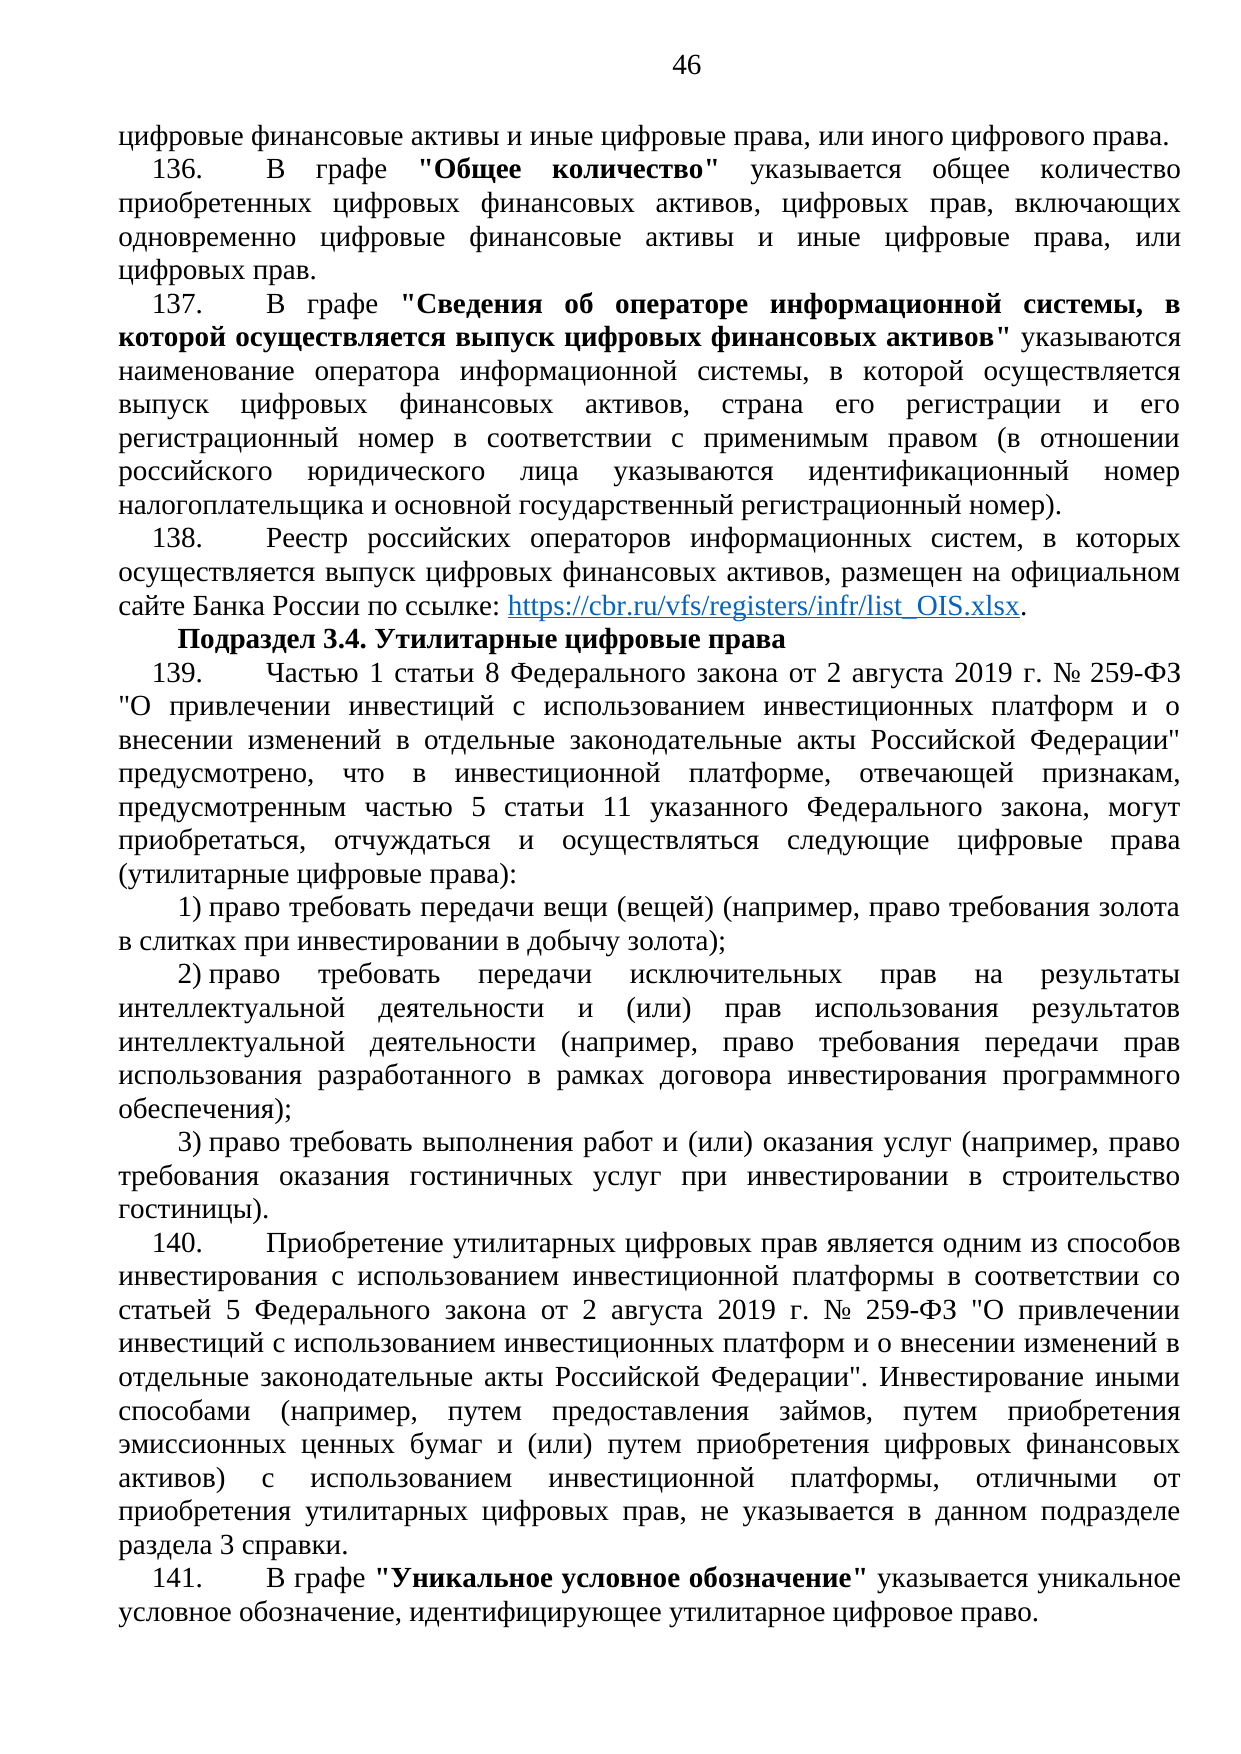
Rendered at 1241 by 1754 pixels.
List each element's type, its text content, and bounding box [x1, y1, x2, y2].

list 1) право требовать передачи вещи (вещей) (например, право требования золота в слитках при инвестировании в добычу золота); [118, 889, 1181, 957]
list В графе "Общее количество" указывается общее количество приобретенных цифровых финансовых активов, цифровых прав, включающих одновременно цифровые финансовые активы и иные цифровые права, или цифровых прав. [118, 152, 1181, 286]
list В графе "Уникальное условное обозначение" указывается уникальное условное обозначение, идентифицирующее утилитарное цифровое право. [118, 1560, 1181, 1627]
list 3) право требовать выполнения работ и (или) оказания услуг (например, право требования оказания гостиничных услуг при инвестировании в строительство гостиницы). [118, 1124, 1181, 1225]
text Подраздел 3.4. Утилитарные цифровые права [118, 621, 1181, 655]
list Реестр российских операторов информационных систем, в которых осуществляется выпуск цифровых финансовых активов, размещен на официальном сайте Банка России по ссылке: https://cbr.ru/vfs/registers/infr/list_OIS.xlsx. [118, 521, 1181, 621]
list 2) право требовать передачи исключительных прав на результаты интеллектуальной деятельности и (или) прав использования результатов интеллектуальной деятельности (например, право требования передачи прав использования разработанного в рамках договора инвестирования программного обеспечения); [118, 957, 1181, 1124]
list Частью 1 статьи 8 Федерального закона от 2 августа 2019 г. № 259-ФЗ "О привлечении инвестиций с использованием инвестиционных платформ и о внесении изменений в отдельные законодательные акты Российской Федерации" предусмотрено, что в инвестиционной платформе, отвечающей признакам, предусмотренным частью 5 статьи 11 указанного Федерального закона, могут приобретаться, отчуждаться и осуществляться следующие цифровые права (утилитарные цифровые права): [118, 655, 1181, 889]
list Приобретение утилитарных цифровых прав является одним из способов инвестирования с использованием инвестиционной платформы в соответствии со статьей 5 Федерального закона от 2 августа 2019 г. № 259-ФЗ "О привлечении инвестиций с использованием инвестиционных платформ и о внесении изменений в отдельные законодательные акты Российской Федерации". Инвестирование иными способами (например, путем предоставления займов, путем приобретения эмиссионных ценных бумаг и (или) путем приобретения цифровых финансовых активов) с использованием инвестиционной платформы, отличными от приобретения утилитарных цифровых прав, не указывается в данном подразделе раздела 3 справки. [118, 1225, 1181, 1560]
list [118, 118, 1181, 152]
list В графе "Сведения об операторе информационной системы, в которой осуществляется выпуск цифровых финансовых активов" указываются наименование оператора информационной системы, в которой осуществляется выпуск цифровых финансовых активов, страна его регистрации и его регистрационный номер в соответствии с применимым правом (в отношении российского юридического лица указываются идентификационный номер налогоплательщика и основной государственный регистрационный номер). [118, 286, 1181, 521]
